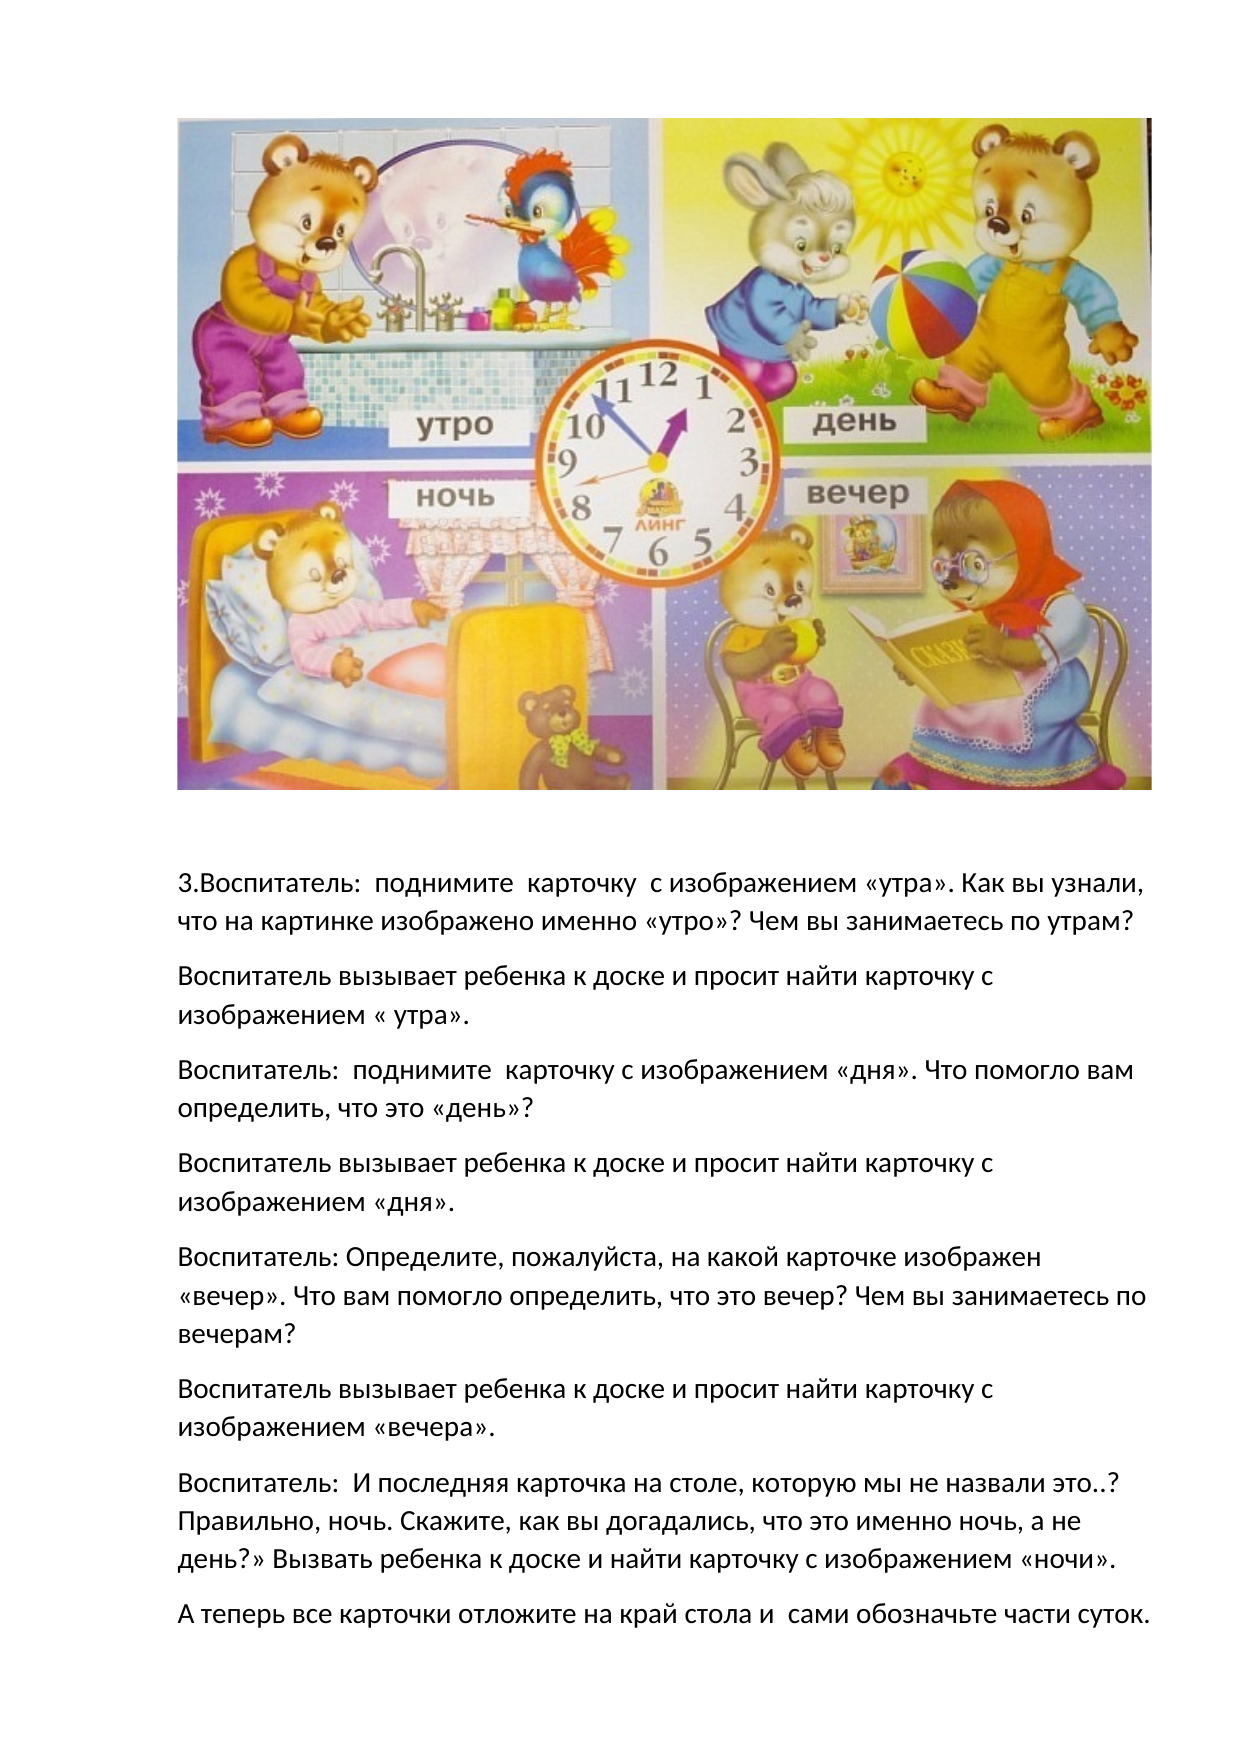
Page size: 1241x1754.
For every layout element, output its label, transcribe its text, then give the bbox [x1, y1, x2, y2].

text Воспитатель: И последняя карточка на столе, которую мы не назвали это..? Правильно, ночь. Скажите, как вы догадались, что это именно ночь, а не день?» Вызвать ребенка к доске и найти карточку с изображением «ночи». [177, 1464, 1152, 1576]
text Воспитатель вызывает ребенка к доске и просит найти карточку с изображением « утра». [177, 957, 1152, 1032]
text Воспитатель вызывает ребенка к доске и просит найти карточку с изображением «дня». [177, 1144, 1152, 1219]
text Воспитатель: поднимите карточку с изображением «дня». Что помогло вам определить, что это «день»? [177, 1051, 1152, 1125]
text Воспитатель вызывает ребенка к доске и просит найти карточку с изображением «вечера». [177, 1370, 1152, 1444]
text Воспитатель: Определите, пожалуйста, на какой карточке изображен «вечер». Что вам помогло определить, что это вечер? Чем вы занимаетесь по вечерам? [177, 1238, 1152, 1351]
text 3.Воспитатель: поднимите карточку с изображением «утра». Как вы узнали, что на картинке изображено именно «утро»? Чем вы занимаетесь по утрам? [177, 864, 1152, 938]
text А теперь все карточки отложите на край стола и сами обозначьте части суток. [177, 1596, 1152, 1631]
picture [177, 118, 1152, 790]
